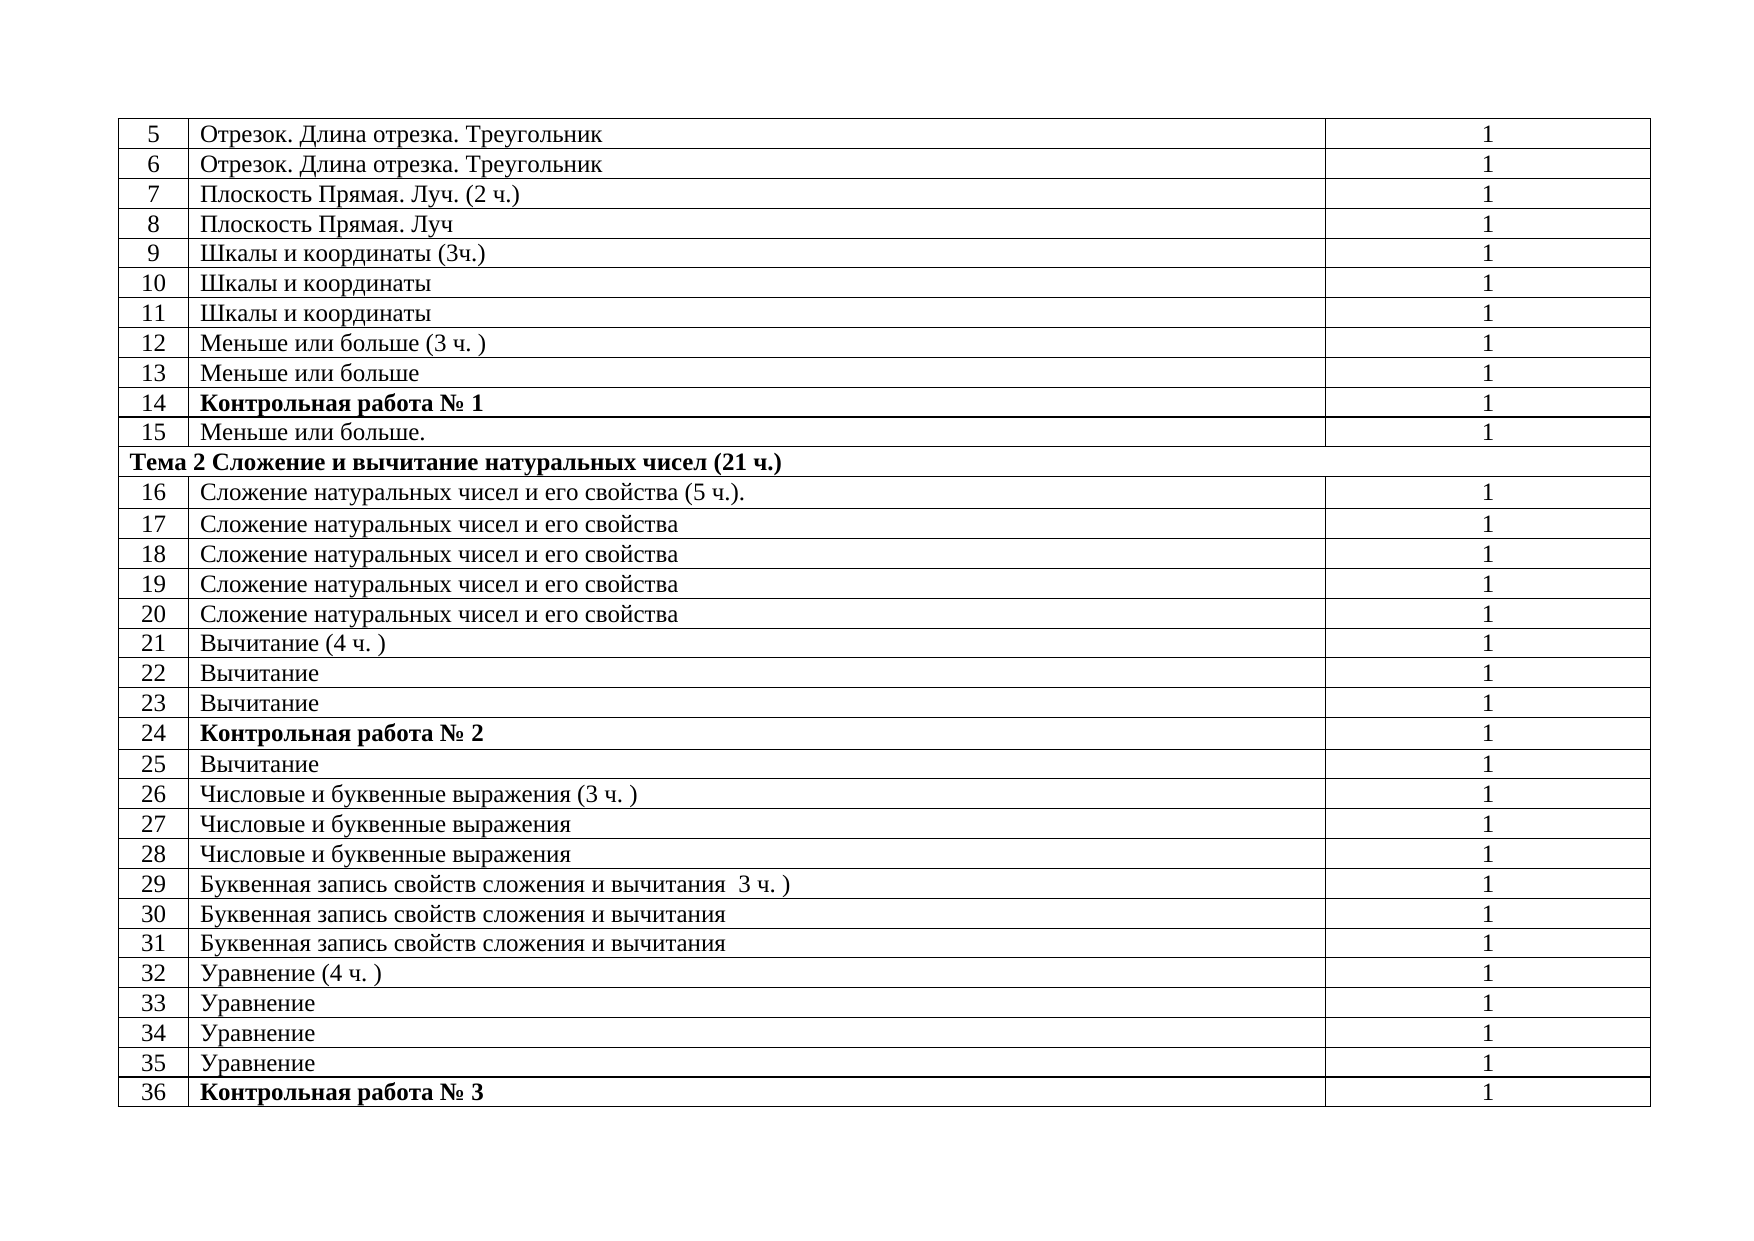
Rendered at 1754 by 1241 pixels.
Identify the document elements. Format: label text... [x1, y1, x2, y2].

table_cell 1 [1326, 149, 1650, 178]
table_cell 20 [119, 599, 188, 627]
table_cell Уравнение [189, 988, 1325, 1017]
table_cell 1 [1326, 239, 1650, 267]
table_cell 1 [1326, 268, 1650, 297]
table_cell 31 [119, 929, 188, 957]
table_cell 1 [1326, 899, 1650, 927]
table_cell 12 [119, 328, 188, 357]
table_cell 18 [119, 539, 188, 568]
table_cell 1 [1326, 477, 1650, 508]
table_cell Буквенная запись свойств сложения и вычитания [189, 929, 1325, 957]
table_cell Сложение натуральных чисел и его свойства [189, 509, 1325, 538]
table_cell Плоскость Прямая. Луч [189, 209, 1325, 237]
table_cell Шкалы и координаты [189, 268, 1325, 297]
table_cell 1 [1326, 298, 1650, 327]
table_cell Сложение натуральных чисел и его свойства (5 ч.). [189, 477, 1325, 508]
table_cell 1 [1326, 839, 1650, 868]
table_cell 34 [119, 1018, 188, 1047]
table_cell Буквенная запись свойств сложения и вычитания 3 ч. ) [189, 869, 1325, 898]
table_cell Сложение натуральных чисел и его свойства [189, 539, 1325, 568]
table_cell 1 [1326, 209, 1650, 237]
table_cell Отрезок. Длина отрезка. Треугольник [189, 119, 1325, 148]
table_cell 1 [1326, 929, 1650, 957]
table_cell 6 [119, 149, 188, 178]
table_cell Уравнение [189, 1018, 1325, 1047]
table_cell 1 [1326, 358, 1650, 387]
table_cell 11 [119, 298, 188, 327]
table_cell Сложение натуральных чисел и его свойства [189, 599, 1325, 627]
table_cell 1 [1326, 779, 1650, 808]
table_cell 16 [119, 477, 188, 508]
table_cell Вычитание [189, 750, 1325, 778]
table_cell 17 [119, 509, 188, 538]
table_cell 19 [119, 569, 188, 598]
table_cell 25 [119, 750, 188, 778]
table_cell 1 [1326, 509, 1650, 538]
table_cell Вычитание [189, 688, 1325, 717]
table_cell Плоскость Прямая. Луч. (2 ч.) [189, 179, 1325, 208]
table_cell Уравнение [189, 1048, 1325, 1076]
table_cell 1 [1326, 1078, 1650, 1106]
table_cell Контрольная работа № 1 [189, 388, 1325, 416]
table_cell 13 [119, 358, 188, 387]
table_cell 29 [119, 869, 188, 898]
table_cell Контрольная работа № 2 [189, 718, 1325, 748]
table_cell Меньше или больше. [189, 418, 1325, 446]
table_cell 26 [119, 779, 188, 808]
table_cell Числовые и буквенные выражения [189, 809, 1325, 838]
table_cell 1 [1326, 688, 1650, 717]
table_cell 7 [119, 179, 188, 208]
table_cell Вычитание [189, 658, 1325, 687]
table_cell 9 [119, 239, 188, 267]
table_cell 1 [1326, 718, 1650, 748]
table_cell 1 [1326, 869, 1650, 898]
table_cell Сложение натуральных чисел и его свойства [189, 569, 1325, 598]
table_cell Шкалы и координаты (3ч.) [189, 239, 1325, 267]
table_cell 28 [119, 839, 188, 868]
table_cell 1 [1326, 388, 1650, 416]
table_cell 1 [1326, 418, 1650, 446]
table_cell 35 [119, 1048, 188, 1076]
table_cell 1 [1326, 539, 1650, 568]
table_cell 33 [119, 988, 188, 1017]
table_cell 1 [1326, 1048, 1650, 1076]
table_cell Числовые и буквенные выражения [189, 839, 1325, 868]
table_cell 1 [1326, 569, 1650, 598]
table_cell Меньше или больше [189, 358, 1325, 387]
table_cell Шкалы и координаты [189, 298, 1325, 327]
table_cell 32 [119, 958, 188, 987]
table_cell 1 [1326, 958, 1650, 987]
table_cell 1 [1326, 1018, 1650, 1047]
table_cell 27 [119, 809, 188, 838]
table_cell 1 [1326, 328, 1650, 357]
table_cell 14 [119, 388, 188, 416]
table_cell 1 [1326, 629, 1650, 657]
table_cell 22 [119, 658, 188, 687]
table_cell 1 [1326, 599, 1650, 627]
table_cell 24 [119, 718, 188, 748]
table_cell 1 [1326, 179, 1650, 208]
table_cell Буквенная запись свойств сложения и вычитания [189, 899, 1325, 927]
table_cell 8 [119, 209, 188, 237]
table_cell 15 [119, 418, 188, 446]
table_cell 30 [119, 899, 188, 927]
table_cell 1 [1326, 658, 1650, 687]
table_cell 10 [119, 268, 188, 297]
table_cell 1 [1326, 750, 1650, 778]
table_cell Уравнение (4 ч. ) [189, 958, 1325, 987]
table_cell 36 [119, 1078, 188, 1106]
table_cell 5 [119, 119, 188, 148]
table_cell 1 [1326, 119, 1650, 148]
table_cell 1 [1326, 809, 1650, 838]
table_cell 23 [119, 688, 188, 717]
table_cell 21 [119, 629, 188, 657]
table_cell Вычитание (4 ч. ) [189, 629, 1325, 657]
table_cell Меньше или больше (3 ч. ) [189, 328, 1325, 357]
table_cell Тема 2 Сложение и вычитание натуральных чисел (21 ч.) [119, 447, 1650, 476]
table_cell 1 [1326, 988, 1650, 1017]
table_cell Контрольная работа № 3 [189, 1078, 1325, 1106]
table_cell Числовые и буквенные выражения (3 ч. ) [189, 779, 1325, 808]
table_cell Отрезок. Длина отрезка. Треугольник [189, 149, 1325, 178]
